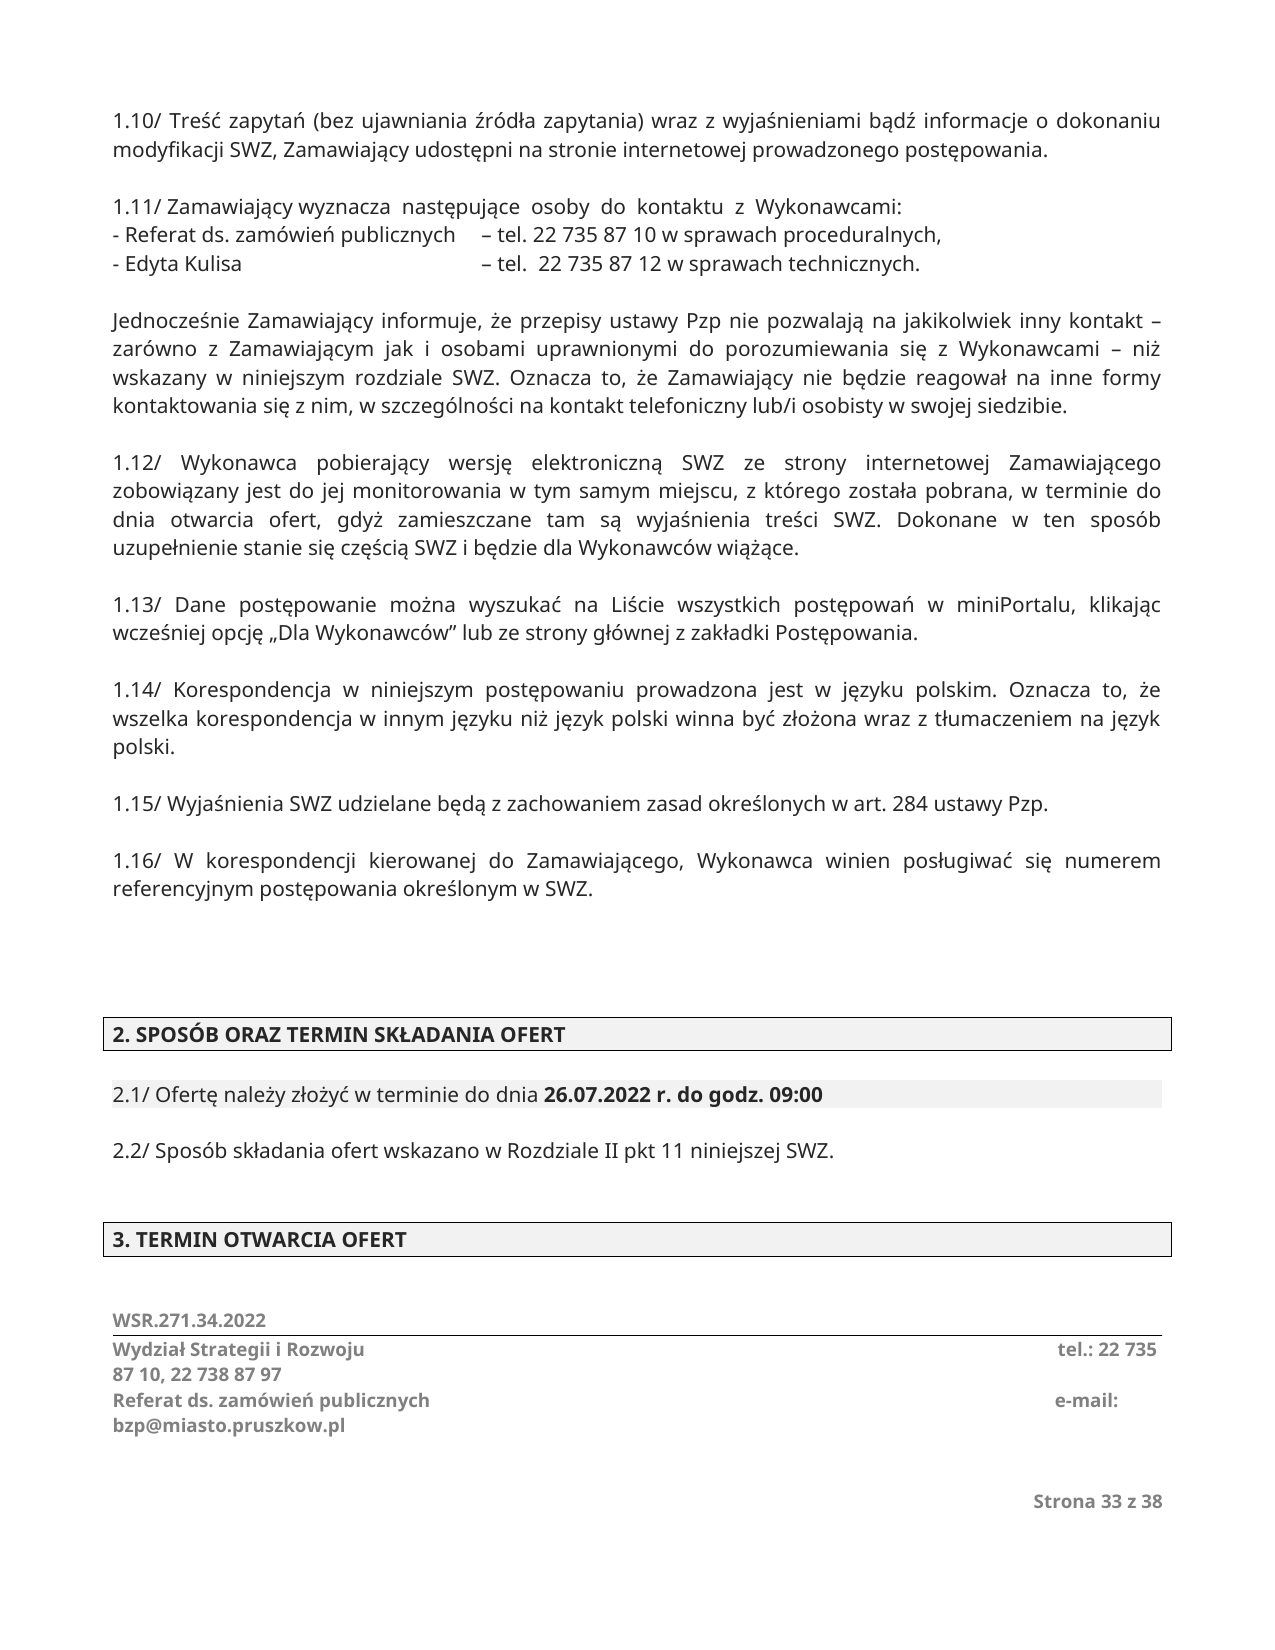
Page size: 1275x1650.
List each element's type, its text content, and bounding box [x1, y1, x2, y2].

text 3. TERMIN OTWARCIA OFERT [104, 1223, 1171, 1256]
text 1.16/ W korespondencji kierowanej do Zamawiającego, Wykonawca winien posługiwać się numerem referencyjnym postępowania określonym w SWZ. [112, 846, 1162, 903]
text 1.11/ Zamawiający wyznacza następujące osoby do kontaktu z Wykonawcami: [112, 192, 1162, 220]
text - Edyta Kulisa – tel. 22 735 87 12 w sprawach technicznych. [112, 249, 1162, 277]
text 1.10/ Treść zapytań (bez ujawniania źródła zapytania) wraz z wyjaśnieniami bądź informacje o dokonaniu modyfikacji SWZ, Zamawiający udostępni na stronie internetowej prowadzonego postępowania. [112, 107, 1162, 163]
text - Referat ds. zamówień publicznych – tel. 22 735 87 10 w sprawach proceduralnych, [112, 220, 1162, 249]
text 1.13/ Dane postępowanie można wyszukać na Liście wszystkich postępowań w miniPortalu, klikając wcześniej opcję „Dla Wykonawców” lub ze strony głównej z zakładki Postępowania. [112, 590, 1162, 647]
text 1.15/ Wyjaśnienia SWZ udzielane będą z zachowaniem zasad określonych w art. 284 ustawy Pzp. [112, 789, 1162, 818]
text 1.12/ Wykonawca pobierający wersję elektroniczną SWZ ze strony internetowej Zamawiającego zobowiązany jest do jej monitorowania w tym samym miejscu, z którego została pobrana, w terminie do dnia otwarcia ofert, gdyż zamieszczane tam są wyjaśnienia treści SWZ. Dokonane w ten sposób uzupełnienie stanie się częścią SWZ i będzie dla Wykonawców wiążące. [112, 448, 1162, 562]
text Jednocześnie Zamawiający informuje, że przepisy ustawy Pzp nie pozwalają na jakikolwiek inny kontakt – zarówno z Zamawiającym jak i osobami uprawnionymi do porozumiewania się z Wykonawcami – niż wskazany w niniejszym rozdziale SWZ. Oznacza to, że Zamawiający nie będzie reagował na inne formy kontaktowania się z nim, w szczególności na kontakt telefoniczny lub/i osobisty w swojej siedzibie. [112, 306, 1162, 419]
text 2. SPOSÓB ORAZ TERMIN SKŁADANIA OFERT [104, 1018, 1171, 1050]
text 2.1/ Ofertę należy złożyć w terminie do dnia 26.07.2022 r. do godz. 09:00 [112, 1080, 1162, 1108]
text 1.14/ Korespondencja w niniejszym postępowaniu prowadzona jest w języku polskim. Oznacza to, że wszelka korespondencja w innym języku niż język polski winna być złożona wraz z tłumaczeniem na język polski. [112, 675, 1162, 761]
text 2.2/ Sposób składania ofert wskazano w Rozdziale II pkt 11 niniejszej SWZ. [112, 1137, 1162, 1165]
